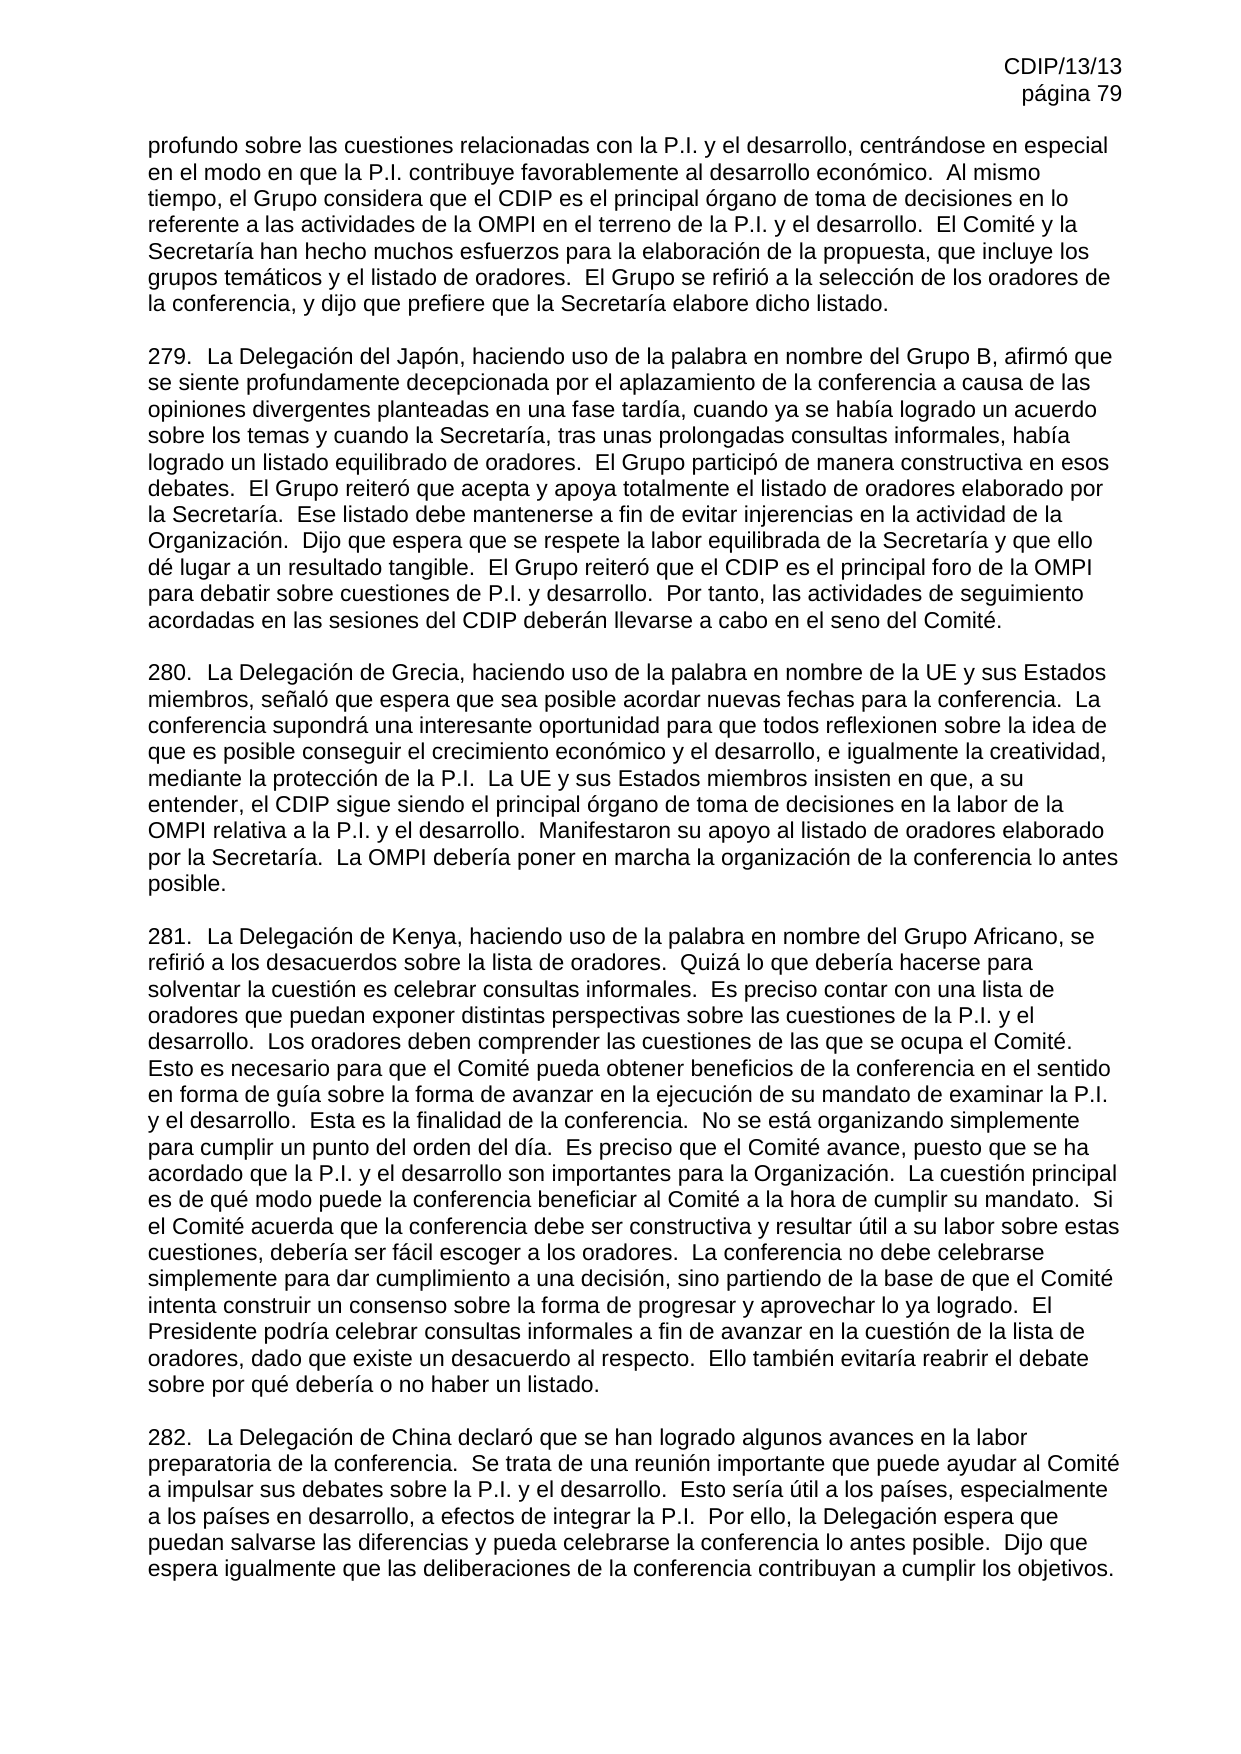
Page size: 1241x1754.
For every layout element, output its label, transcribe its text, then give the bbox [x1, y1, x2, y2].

list La Delegación de Kenya, haciendo uso de la palabra en nombre del Grupo Africano, se refirió a los desacuerdos sobre la lista de oradores. Quizá lo que debería hacerse para solventar la cuestión es celebrar consultas informales. Es preciso contar con una lista de oradores que puedan exponer distintas perspectivas sobre las cuestiones de la P.I. y el desarrollo. Los oradores deben comprender las cuestiones de las que se ocupa el Comité. Esto es necesario para que el Comité pueda obtener beneficios de la conferencia en el sentido en forma de guía sobre la forma de avanzar en la ejecución de su mandato de examinar la P.I. y el desarrollo. Esta es la finalidad de la conferencia. No se está organizando simplemente para cumplir un punto del orden del día. Es preciso que el Comité avance, puesto que se ha acordado que la P.I. y el desarrollo son importantes para la Organización. La cuestión principal es de qué modo puede la conferencia beneficiar al Comité a la hora de cumplir su mandato. Si el Comité acuerda que la conferencia debe ser constructiva y resultar útil a su labor sobre estas cuestiones, debería ser fácil escoger a los oradores. La conferencia no debe celebrarse simplemente para dar cumplimiento a una decisión, sino partiendo de la base de que el Comité intenta construir un consenso sobre la forma de progresar y aprovechar lo ya logrado. El Presidente podría celebrar consultas informales a fin de avanzar en la cuestión de la lista de oradores, dado que existe un desacuerdo al respecto. Ello también evitaría reabrir el debate sobre por qué debería o no haber un listado. [148, 923, 1122, 1397]
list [148, 132, 1122, 317]
list La Delegación de China declaró que se han logrado algunos avances en la labor preparatoria de la conferencia. Se trata de una reunión importante que puede ayudar al Comité a impulsar sus debates sobre la P.I. y el desarrollo. Esto sería útil a los países, especialmente a los países en desarrollo, a efectos de integrar la P.I. Por ello, la Delegación espera que puedan salvarse las diferencias y pueda celebrarse la conferencia lo antes posible. Dijo que espera igualmente que las deliberaciones de la conferencia contribuyan a cumplir los objetivos. [148, 1423, 1122, 1582]
list La Delegación del Japón, haciendo uso de la palabra en nombre del Grupo B, afirmó que se siente profundamente decepcionada por el aplazamiento de la conferencia a causa de las opiniones divergentes planteadas en una fase tardía, cuando ya se había logrado un acuerdo sobre los temas y cuando la Secretaría, tras unas prolongadas consultas informales, había logrado un listado equilibrado de oradores. El Grupo participó de manera constructiva en esos debates. El Grupo reiteró que acepta y apoya totalmente el listado de oradores elaborado por la Secretaría. Ese listado debe mantenerse a fin de evitar injerencias en la actividad de la Organización. Dijo que espera que se respete la labor equilibrada de la Secretaría y que ello dé lugar a un resultado tangible. El Grupo reiteró que el CDIP es el principal foro de la OMPI para debatir sobre cuestiones de P.I. y desarrollo. Por tanto, las actividades de seguimiento acordadas en las sesiones del CDIP deberán llevarse a cabo en el seno del Comité. [148, 343, 1122, 633]
list La Delegación de Grecia, haciendo uso de la palabra en nombre de la UE y sus Estados miembros, señaló que espera que sea posible acordar nuevas fechas para la conferencia. La conferencia supondrá una interesante oportunidad para que todos reflexionen sobre la idea de que es posible conseguir el crecimiento económico y el desarrollo, e igualmente la creatividad, mediante la protección de la P.I. La UE y sus Estados miembros insisten en que, a su entender, el CDIP sigue siendo el principal órgano de toma de decisiones en la labor de la OMPI relativa a la P.I. y el desarrollo. Manifestaron su apoyo al listado de oradores elaborado por la Secretaría. La OMPI debería poner en marcha la organización de la conferencia lo antes posible. [148, 659, 1122, 896]
